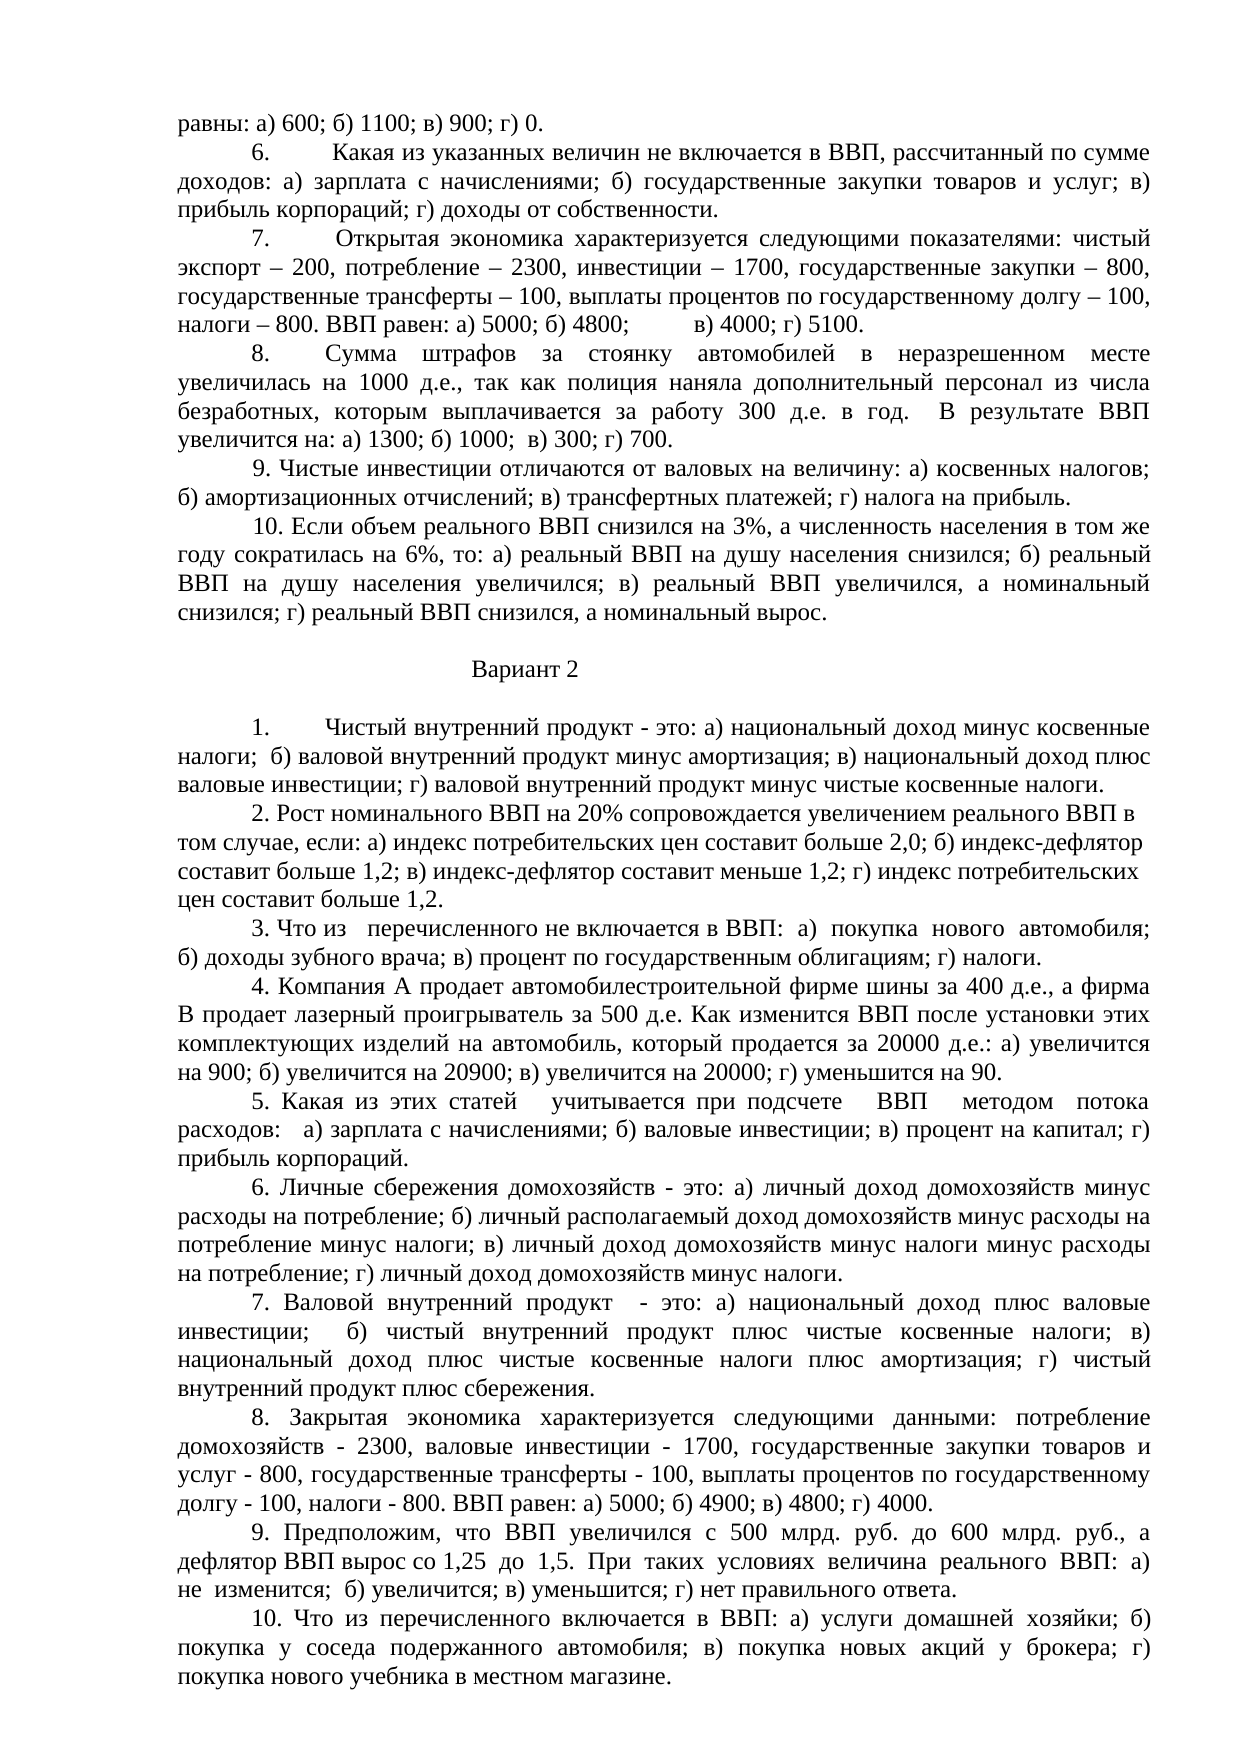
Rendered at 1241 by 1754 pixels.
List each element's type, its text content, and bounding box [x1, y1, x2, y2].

text 8. Закрытая экономика характеризуется следующими данными: потребление домохозяйств - 2300, валовые инвестиции - 1700, государственные закупки товаров и услуг - 800, государственные трансферты - 100, выплаты процентов по государственному долгу - 100, налоги - 800. ВВП равен: а) 5000; б) 4900; в) 4800; г) 4000. [177, 1402, 1151, 1517]
text 5. Какая из этих статей учитывается при подсчете ВВП методом потока расходов: а) зарплата с начислениями; б) валовые инвестиции; в) процент на капитал; г) прибыль корпораций. [177, 1086, 1151, 1172]
text 10. Если объем реального ВВП снизился на 3%, а численность населения в том же году сократилась на 6%, то: а) реальный ВВП на душу населения снизился; б) реальный ВВП на душу населения увеличился; в) реальный ВВП увеличился, а номинальный снизился; г) реальный ВВП снизился, а номинальный вырос. [177, 511, 1151, 626]
list Сумма штрафов за стоянку автомобилей в неразрешенном месте увеличилась на 1000 д.е., так как полиция наняла дополнительный персонал из числа безработных, которым выплачивается за работу 300 д.е. в год. В результате ВВП увеличится на: а) 1300; б) 1000; в) 300; г) 700. [177, 338, 1151, 453]
text 9. Предположим, что ВВП увеличился с 500 млрд. руб. до 600 млрд. руб., а дефлятор ВВП вырос со 1,25 до 1,5. При таких условиях величина реального ВВП: а) не изменится; б) увеличится; в) уменьшится; г) нет правильного ответа. [177, 1517, 1151, 1603]
text 6. Личные сбережения домохозяйств - это: а) личный доход домохозяйств минус расходы на потребление; б) личный располагаемый доход домохозяйств минус расходы на потребление минус налоги; в) личный доход домохозяйств минус налоги минус расходы на потребление; г) личный доход домохозяйств минус налоги. [177, 1172, 1151, 1287]
text 7. Валовой внутренний продукт - это: а) национальный доход плюс валовые инвестиции; б) чистый внутренний продукт плюс чистые косвенные налоги; в) национальный доход плюс чистые косвенные налоги плюс амортизация; г) чистый внутренний продукт плюс сбережения. [177, 1287, 1151, 1402]
text 9. Чистые инвестиции отличаются от валовых на величину: а) косвенных налогов; б) амортизационных отчислений; в) трансфертных платежей; г) налога на прибыль. [177, 453, 1151, 511]
text 2. Рост номинального ВВП на 20% сопровождается увеличением реального ВВП в том случае, если: а) индекс потребительских цен составит больше 2,0; б) индекс-дефлятор составит больше 1,2; в) индекс-дефлятор составит меньше 1,2; г) индекс потребительских цен составит больше 1,2. [177, 798, 1151, 913]
text 10. Что из перечисленного включается в ВВП: а) услуги домашней хозяйки; б) покупка у соседа подержанного автомобиля; в) покупка новых акций у брокера; г) покупка нового учебника в местном магазине. [177, 1603, 1151, 1689]
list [177, 108, 1151, 137]
text Вариант 2 [177, 654, 1151, 683]
list Какая из указанных величин не включается в ВВП, рассчитанный по сумме доходов: а) зарплата с начислениями; б) государственные закупки товаров и услуг; в) прибыль корпораций; г) доходы от собственности. [177, 137, 1151, 223]
text 3. Что из перечисленного не включается в ВВП: а) покупка нового автомобиля; б) доходы зубного врача; в) процент по государственным облигациям; г) налоги. [177, 913, 1151, 971]
list Чистый внутренний продукт - это: а) национальный доход минус косвенные налоги; б) валовой внутренний продукт минус амортизация; в) национальный доход плюс валовые инвестиции; г) валовой внутренний продукт минус чистые косвенные налоги. [177, 712, 1151, 798]
text 4. Компания А продает автомобилестроительной фирме шины за 400 д.е., а фирма В продает лазерный проигрыватель за 500 д.е. Как изменится ВВП после установки этих комплектующих изделий на автомобиль, который продается за 20000 д.е.: а) увеличится на 900; б) увеличится на 20900; в) увеличится на 20000; г) уменьшится на 90. [177, 971, 1151, 1086]
list Открытая экономика характеризуется следующими показателями: чистый экспорт – 200, потребление – 2300, инвестиции – 1700, государственные закупки – 800, государственные трансферты – 100, выплаты процентов по государственному долгу – 100, налоги – 800. ВВП равен: а) 5000; б) 4800; в) 4000; г) 5100. [177, 223, 1151, 338]
